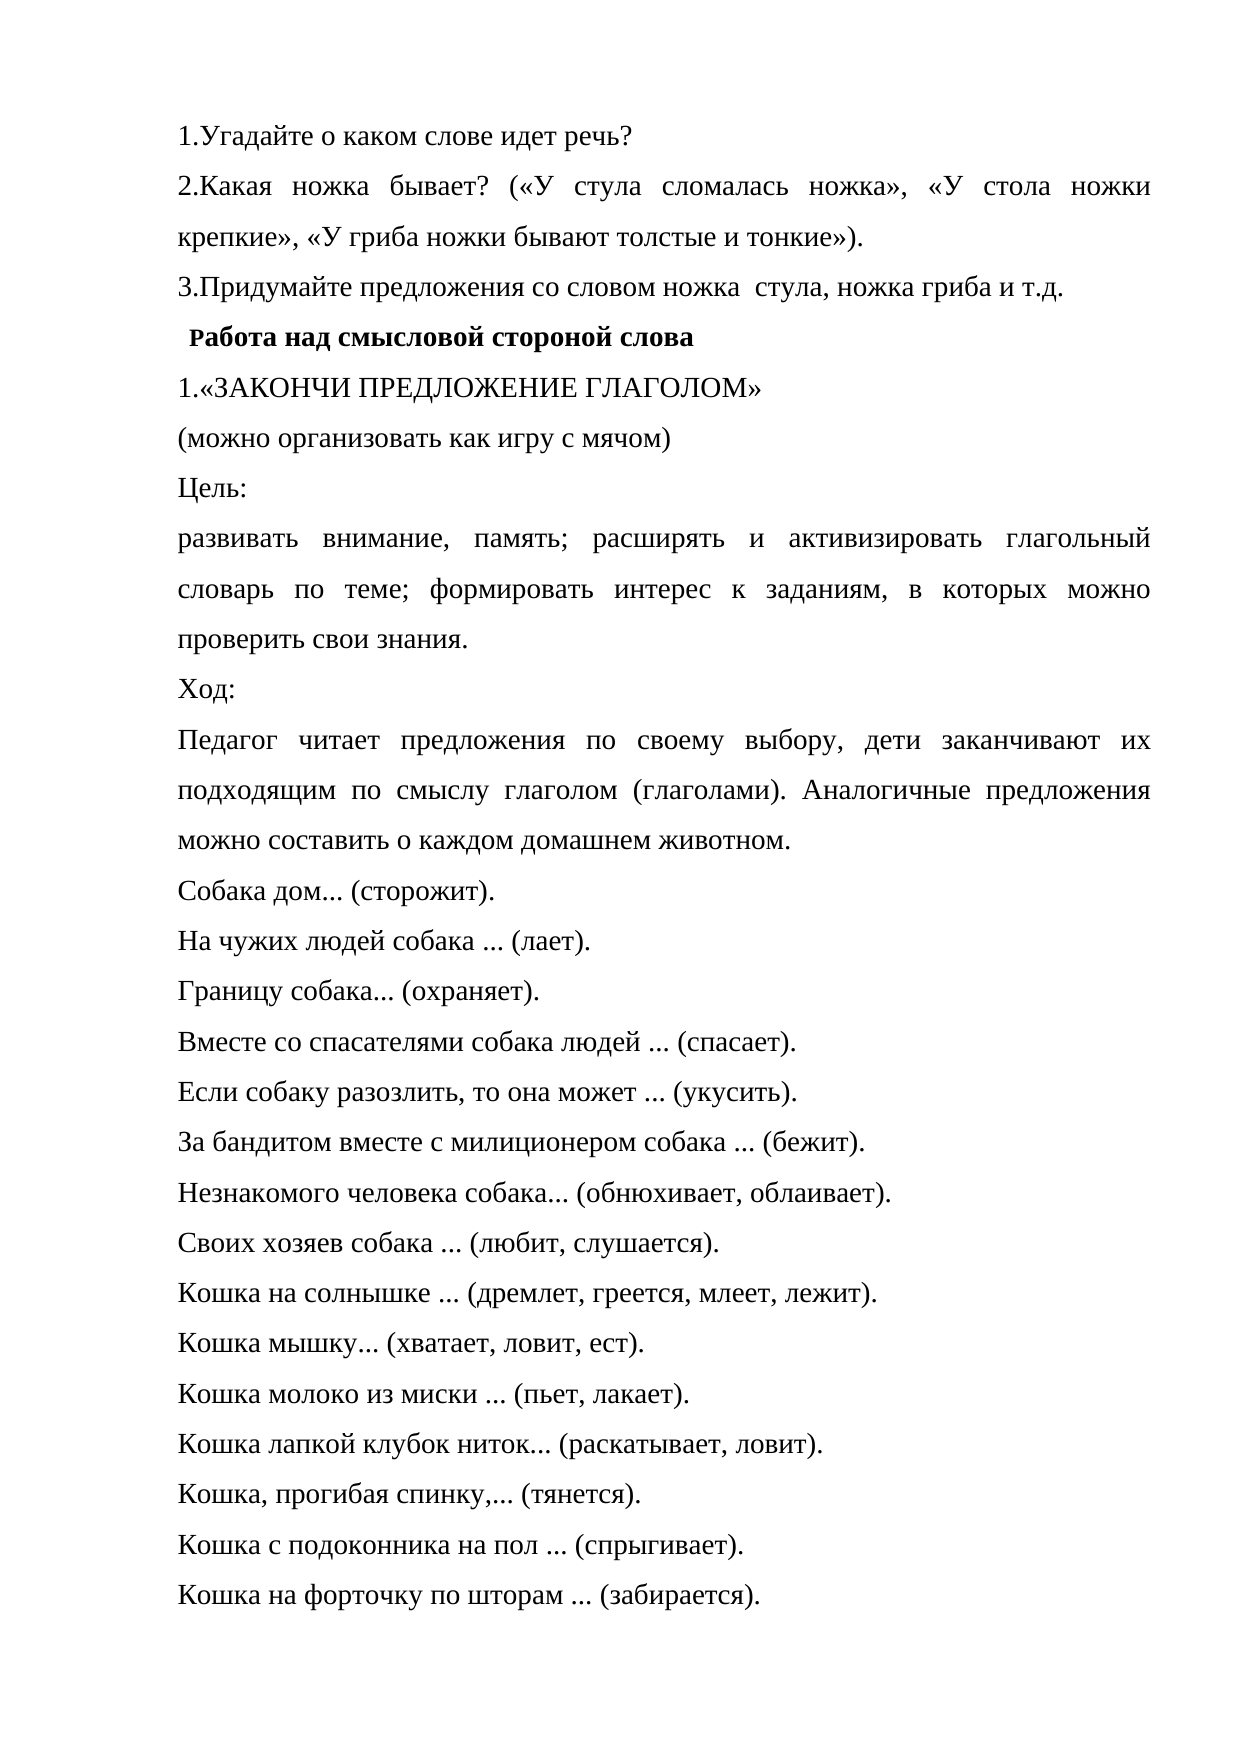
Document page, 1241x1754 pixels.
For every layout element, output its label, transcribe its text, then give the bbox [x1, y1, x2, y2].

text 2.Какая ножка бывает? («У стула сломалась ножка», «У стола ножки крепкие», «У гриба ножки бывают толстые и тонкие»). [177, 168, 1152, 252]
text Цель: [177, 470, 1152, 504]
text (можно организовать как игру с мячом) [177, 420, 1152, 453]
text Своих хозяев собака ... (любит, слушается). [177, 1225, 1152, 1258]
text На чужих людей собака ... (лает). [177, 923, 1152, 957]
text Кошка на форточку по шторам ... (забирается). [177, 1577, 1152, 1611]
text Кошка лапкой клубок ниток... (раскатывает, ловит). [177, 1426, 1152, 1460]
text Кошка мышку... (хватает, ловит, ест). [177, 1326, 1152, 1359]
text Вместе со спасателями собака людей ... (спасает). [177, 1024, 1152, 1057]
text Кошка на солнышке ... (дремлет, греется, млеет, лежит). [177, 1275, 1152, 1309]
text Если собаку разозлить, то она может ... (укусить). [177, 1074, 1152, 1108]
text Незнакомого человека собака... (обнюхивает, облаивает). [177, 1175, 1152, 1208]
text 3.Придумайте предложения со словом ножка стула, ножка гриба и т.д. [177, 269, 1152, 303]
text Кошка с подоконника на пол ... (спрыгивает). [177, 1527, 1152, 1560]
text 1.Угадайте о каком слове идет речь? [177, 118, 1152, 152]
text Собака дом... (сторожит). [177, 873, 1152, 906]
text Кошка, прогибая спинку,... (тянется). [177, 1477, 1152, 1510]
text Педагог читает предложения по своему выбору, дети заканчивают их подходящим по смыслу глаголом (глаголами). Аналогичные предложения можно составить о каждом домашнем животном. [177, 722, 1152, 856]
text За бандитом вместе с милиционером собака ... (бежит). [177, 1124, 1152, 1158]
text Работа над смысловой стороной слова [189, 319, 1140, 353]
text Кошка молоко из миски ... (пьет, лакает). [177, 1376, 1152, 1409]
text развивать внимание, память; расширять и активизировать глагольный словарь по теме; формировать интерес к заданиям, в которых можно проверить свои знания. [177, 521, 1152, 655]
text Границу собака... (охраняет). [177, 973, 1152, 1007]
text 1.«ЗАКОНЧИ ПРЕДЛОЖЕНИЕ ГЛАГОЛОМ» [177, 370, 1152, 403]
text Ход: [177, 672, 1152, 705]
